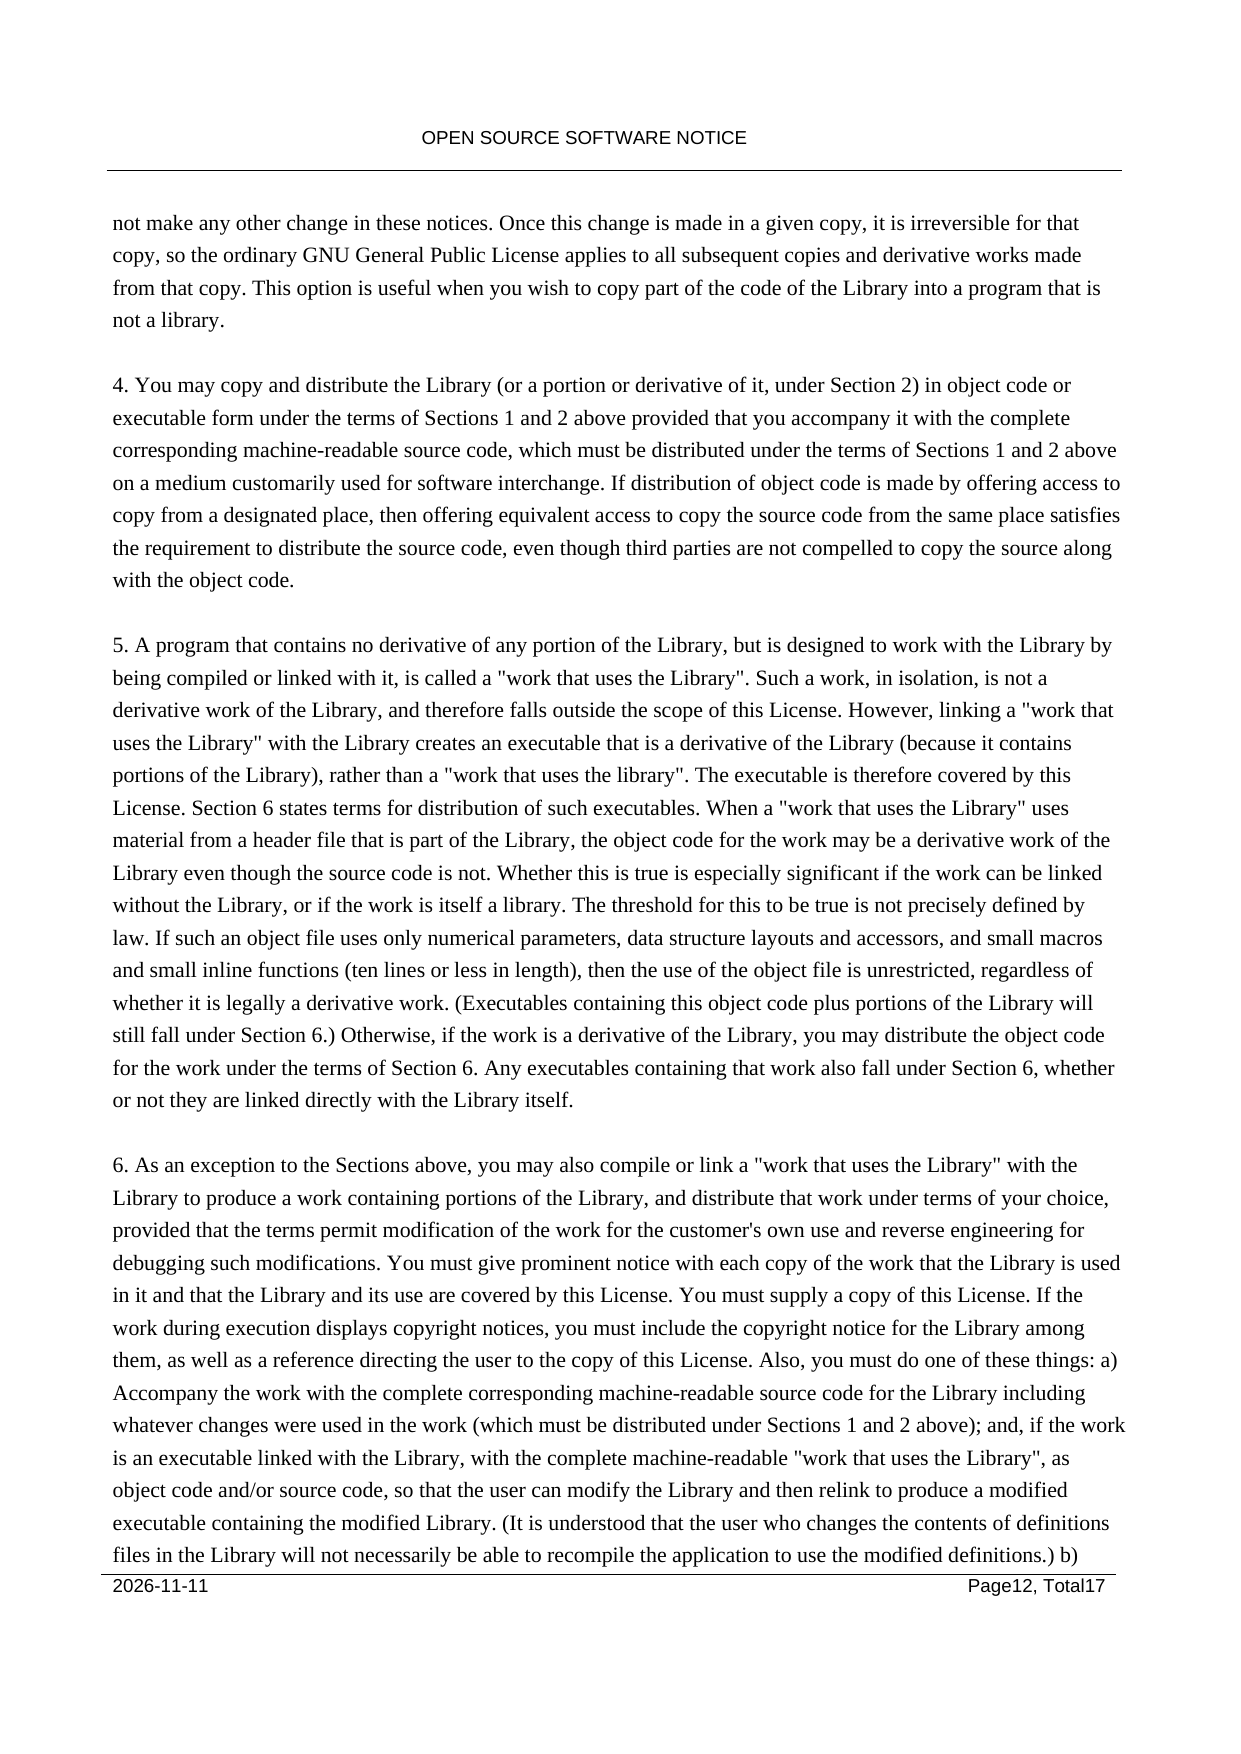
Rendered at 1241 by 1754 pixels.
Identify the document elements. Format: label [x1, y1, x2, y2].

text [112, 206, 1128, 1571]
